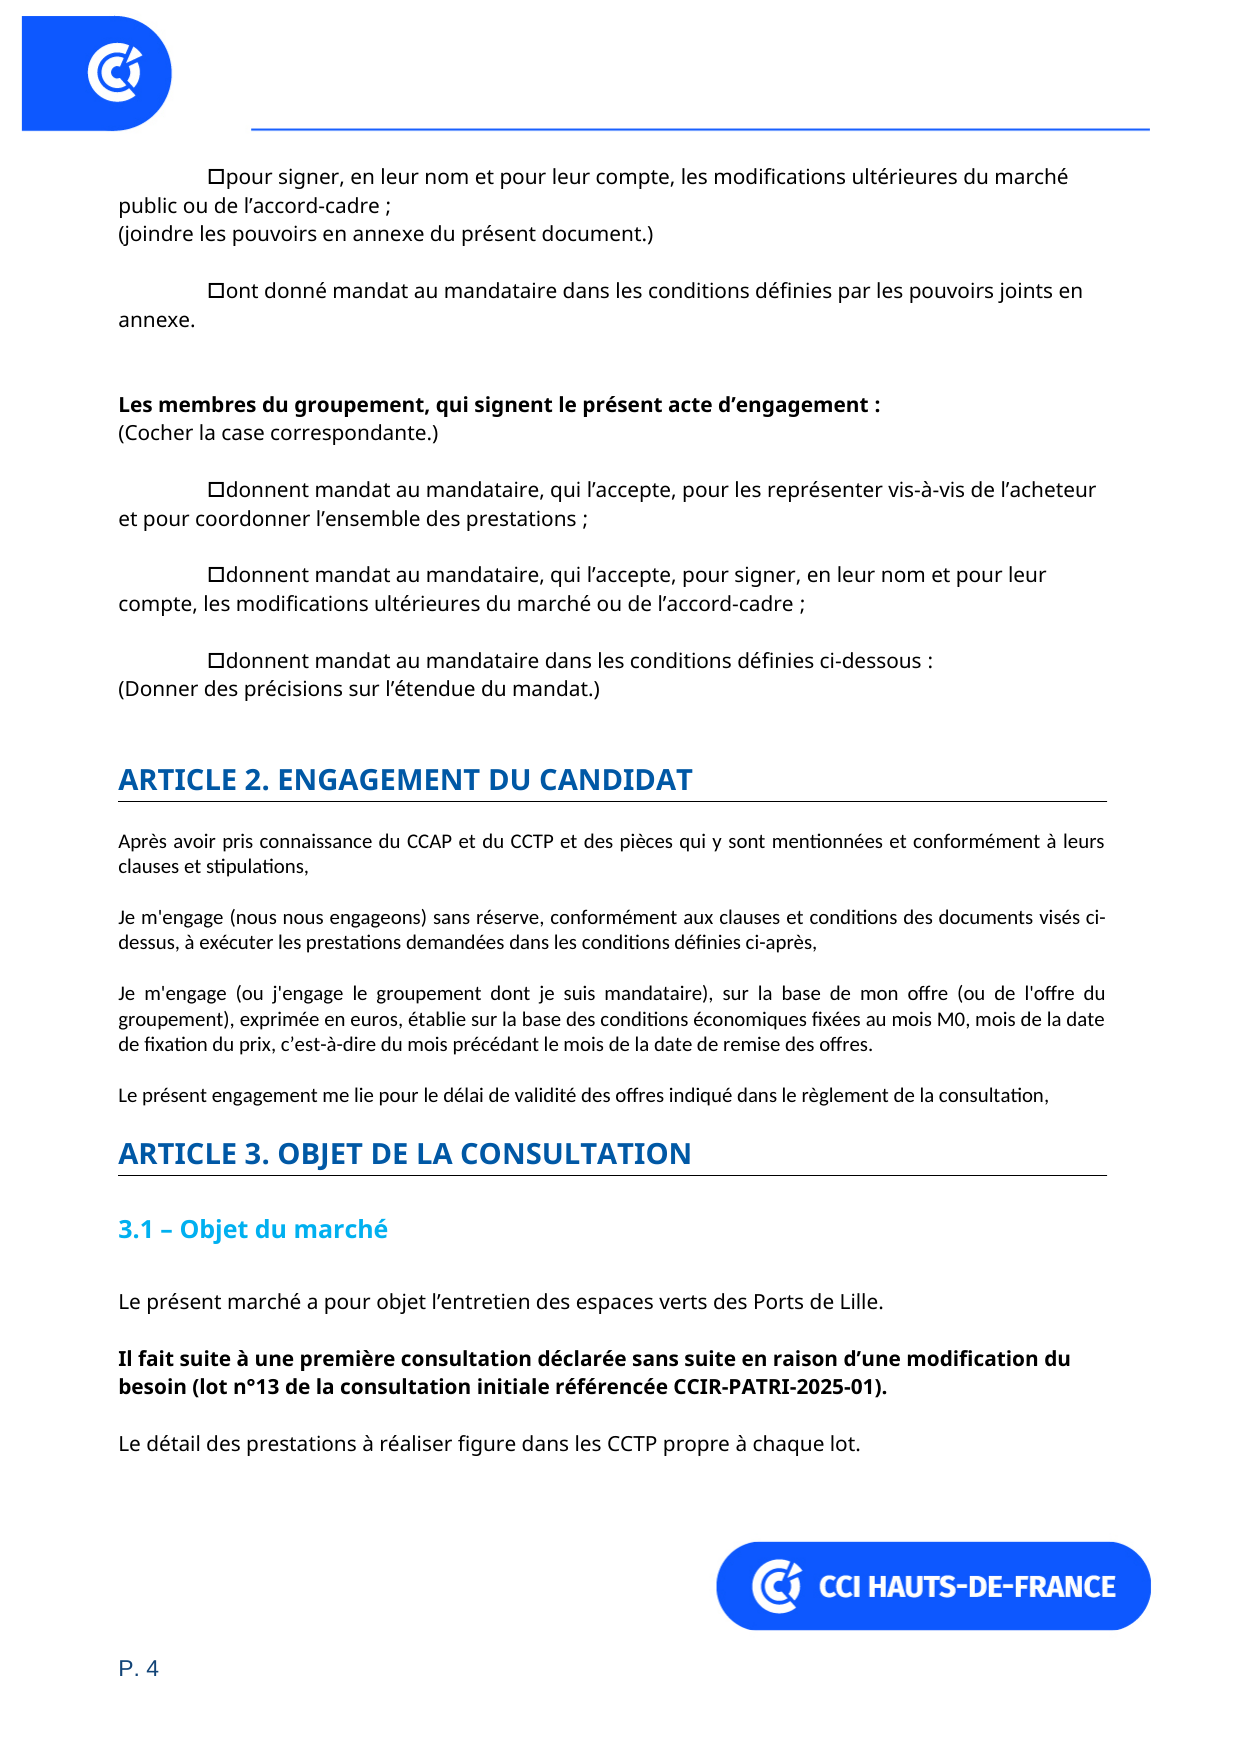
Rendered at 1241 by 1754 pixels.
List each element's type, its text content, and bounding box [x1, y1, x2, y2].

picture [21, 0, 1241, 1696]
text donnent mandat au mandataire dans les conditions définies ci-dessous : [118, 646, 1107, 674]
text (Donner des précisions sur l’étendue du mandat.) [118, 674, 1107, 703]
text ARTICLE 2. ENGAGEMENT DU CANDIDAT [118, 760, 1107, 801]
text Les membres du groupement, qui signent le présent acte d’engagement : [118, 390, 1107, 418]
text donnent mandat au mandataire, qui l’accepte, pour les représenter vis-à-vis de l’acheteur et pour coordonner l’ensemble des prestations ; [118, 475, 1107, 532]
text Après avoir pris connaissance du CCAP et du CCTP et des pièces qui y sont mentionnées et conformément à leurs clauses et stipulations, [118, 828, 1107, 879]
text ARTICLE 3. OBJET DE LA CONSULTATION [118, 1133, 1107, 1175]
text Le présent engagement me lie pour le délai de validité des offres indiqué dans le règlement de la consultation, [118, 1082, 1107, 1107]
text Le détail des prestations à réaliser figure dans les CCTP propre à chaque lot. [118, 1429, 1107, 1457]
text Je m'engage (nous nous engageons) sans réserve, conformément aux clauses et conditions des documents visés ci-dessus, à exécuter les prestations demandées dans les conditions définies ci-après, [118, 904, 1107, 955]
text ont donné mandat au mandataire dans les conditions définies par les pouvoirs joints en annexe. [118, 276, 1107, 333]
text pour signer, en leur nom et pour leur compte, les modifications ultérieures du marché public ou de l’accord-cadre ; [118, 162, 1107, 219]
text 3.1 – Objet du marché [118, 1212, 1107, 1246]
text (Cocher la case correspondante.) [118, 418, 1107, 447]
text Le présent marché a pour objet l’entretien des espaces verts des Ports de Lille. [118, 1287, 1107, 1315]
text Je m'engage (ou j'engage le groupement dont je suis mandataire), sur la base de mon offre (ou de l'offre du groupement), exprimée en euros, établie sur la base des conditions économiques fixées au mois M0, mois de la date de fixation du prix, c’est-à-dire du mois précédant le mois de la date de remise des offres. [118, 980, 1107, 1057]
text donnent mandat au mandataire, qui l’accepte, pour signer, en leur nom et pour leur compte, les modifications ultérieures du marché ou de l’accord-cadre ; [118, 561, 1107, 617]
text Il fait suite à une première consultation déclarée sans suite en raison d’une modification du besoin (lot n°13 de la consultation initiale référencée CCIR-PATRI-2025-01). [118, 1344, 1107, 1401]
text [118, 219, 1107, 248]
